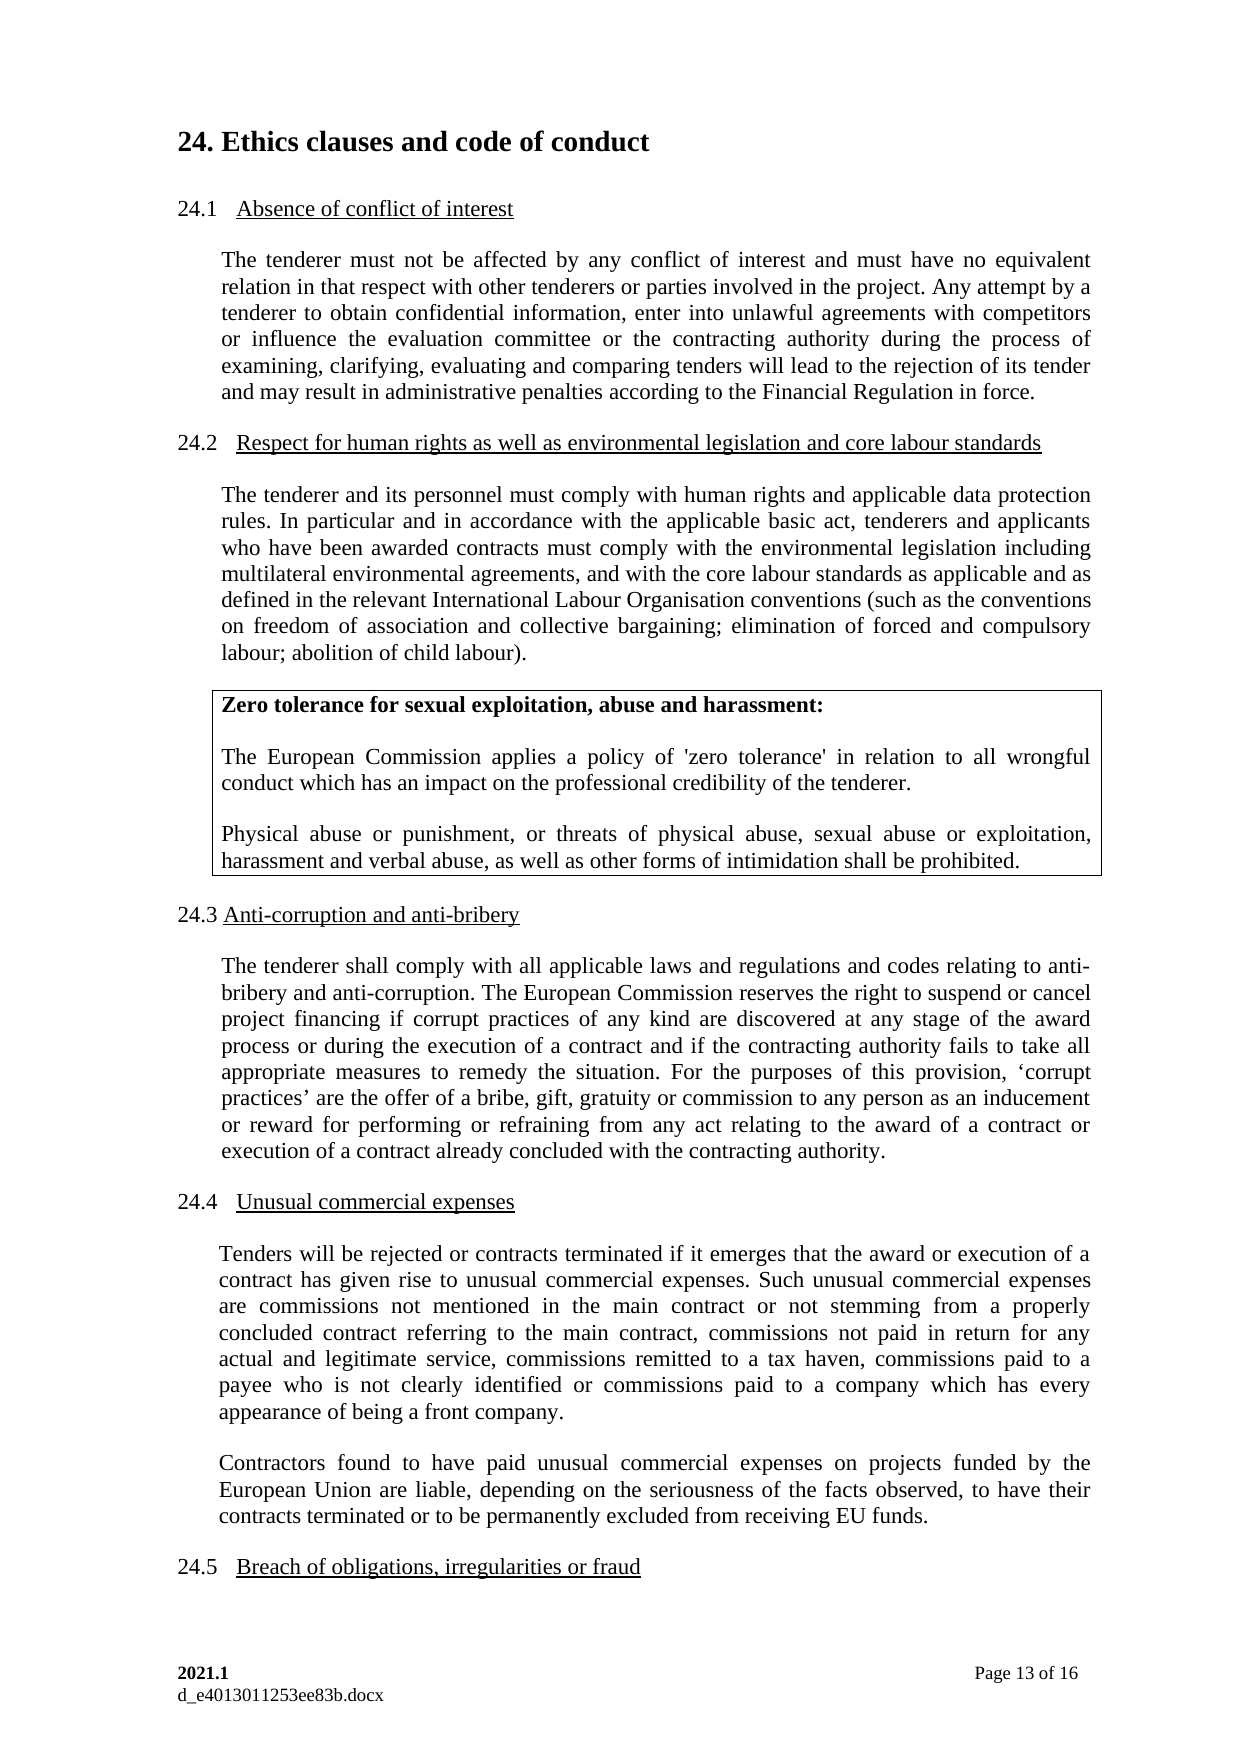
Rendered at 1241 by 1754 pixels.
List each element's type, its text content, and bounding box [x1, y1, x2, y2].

text The tenderer shall comply with all applicable laws and regulations and codes relating to anti-bribery and anti-corruption. The European Commission reserves the right to suspend or cancel project financing if corrupt practices of any kind are discovered at any stage of the award process or during the execution of a contract and if the contracting authority fails to take all appropriate measures to remedy the situation. For the purposes of this provision, ‘corrupt practices’ are the offer of a bribe, gift, gratuity or commission to any person as an inducement or reward for performing or refraining from any act relating to the award of a contract or execution of a contract already concluded with the contracting authority. [221, 953, 1092, 1163]
subtitle 24. Ethics clauses and code of conduct [177, 124, 1092, 157]
text Tenders will be rejected or contracts terminated if it emerges that the award or execution of a contract has given rise to unusual commercial expenses. Such unusual commercial expenses are commissions not mentioned in the main contract or not stemming from a properly concluded contract referring to the main contract, commissions not paid in return for any actual and legitimate service, commissions remitted to a tax haven, commissions paid to a payee who is not clearly identified or commissions paid to a company which has every appearance of being a front company. [218, 1240, 1092, 1424]
subtitle 24.2 Respect for human rights as well as environmental legislation and core labour standards [177, 429, 1092, 456]
text Physical abuse or punishment, or threats of physical abuse, sexual abuse or exploitation, harassment and verbal abuse, as well as other forms of intimidation shall be prohibited. [213, 819, 1101, 875]
text The tenderer and its personnel must comply with human rights and applicable data protection rules. In particular and in accordance with the applicable basic act, tenderers and applicants who have been awarded contracts must comply with the environmental legislation including multilateral environmental agreements, and with the core labour standards as applicable and as defined in the relevant International Labour Organisation conventions (such as the conventions on freedom of association and collective bargaining; elimination of forced and compulsory labour; abolition of child labour). [221, 481, 1092, 665]
text The tenderer must not be affected by any conflict of interest and must have no equivalent relation in that respect with other tenderers or parties involved in the project. Any attempt by a tenderer to obtain confidential information, enter into unlawful agreements with competitors or influence the evaluation committee or the contracting authority during the process of examining, clarifying, evaluating and comparing tenders will lead to the rejection of its tender and may result in administrative penalties according to the Financial Regulation in force. [221, 246, 1092, 404]
subtitle 24.3 Anti-corruption and anti-bribery [177, 901, 1092, 928]
text Contractors found to have paid unusual commercial expenses on projects funded by the European Union are liable, depending on the seriousness of the facts observed, to have their contracts terminated or to be permanently excluded from receiving EU funds. [218, 1449, 1092, 1528]
subtitle 24.4 Unusual commercial expenses [177, 1188, 1092, 1215]
subtitle 24.1 Absence of conflict of interest [177, 195, 1092, 221]
text Zero tolerance for sexual exploitation, abuse and harassment: [213, 691, 1101, 718]
subtitle 24.5 Breach of obligations, irregularities or fraud [177, 1553, 1092, 1580]
text The European Commission applies a policy of 'zero tolerance' in relation to all wrongful conduct which has an impact on the professional credibility of the tenderer. [213, 742, 1101, 795]
